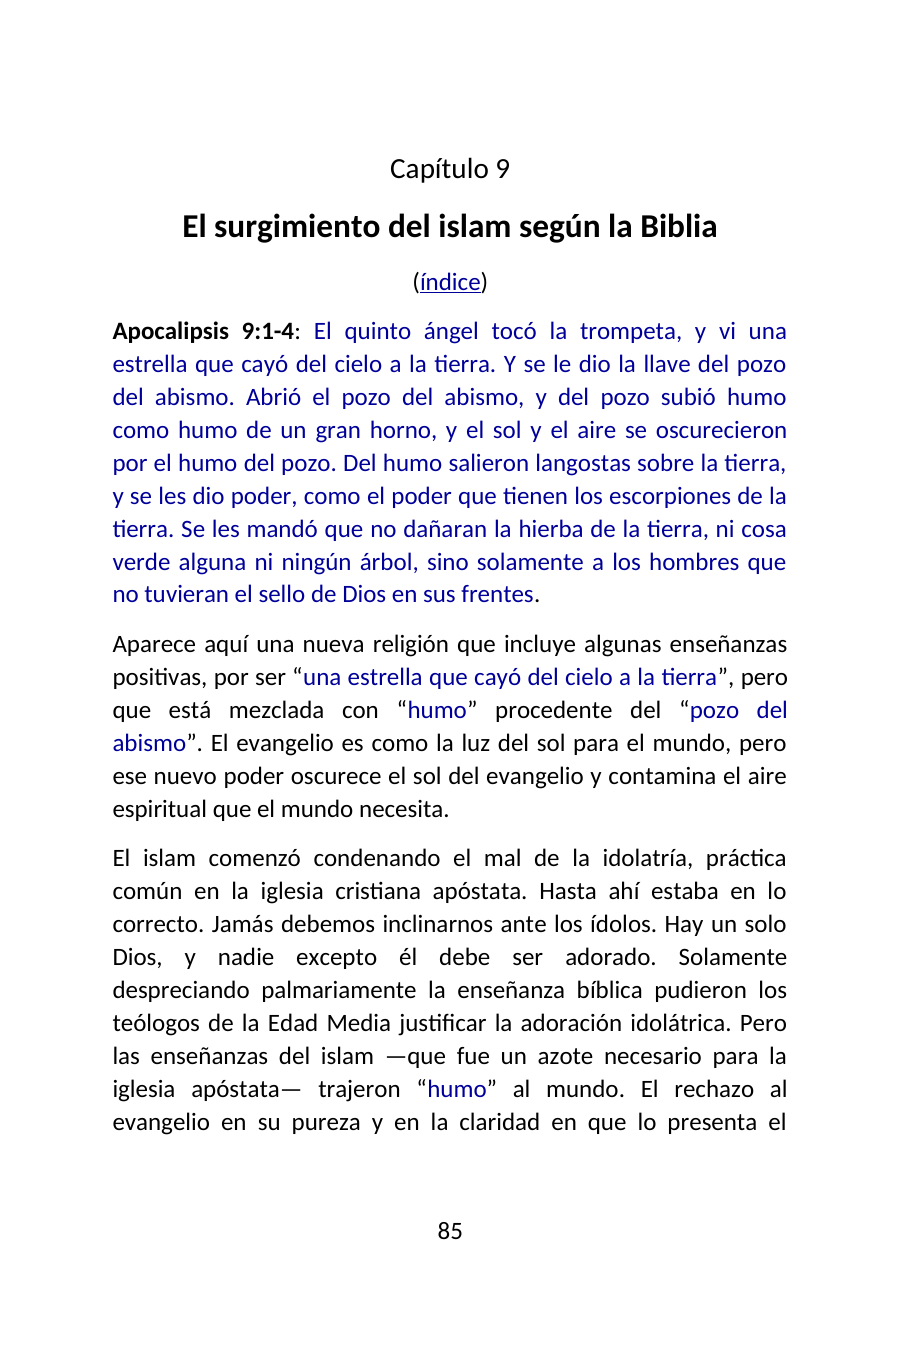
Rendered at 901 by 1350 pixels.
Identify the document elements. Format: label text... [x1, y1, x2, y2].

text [112, 842, 788, 1136]
text Apocalipsis 9:1-4: El quinto ángel tocó la trompeta, y vi una estrella que cayó del cielo a la tierra. Y se le dio la llave del pozo del abismo. Abrió el pozo del abismo, y del pozo subió humo como humo de un gran horno, y el sol y el aire se oscurecieron por el humo del pozo. Del humo salieron langostas sobre la tierra, y se les dio poder, como el poder que tienen los escorpiones de la tierra. Se les mandó que no dañaran la hierba de la tierra, ni cosa verde alguna ni ningún árbol, sino solamente a los hombres que no tuvieran el sello de Dios en sus frentes. [112, 315, 788, 609]
text Aparece aquí una nueva religión que incluye algunas enseñanzas positivas, por ser “una estrella que cayó del cielo a la tierra”, pero que está mezclada con “humo” procedente del “pozo del abismo”. El evangelio es como la luz del sol para el mundo, pero ese nuevo poder oscurece el sol del evangelio y contamina el aire espiritual que el mundo necesita. [112, 628, 788, 823]
text Capítulo 9 [112, 150, 788, 186]
text (índice) [112, 266, 788, 296]
text El surgimiento del islam según la Biblia [112, 205, 788, 246]
